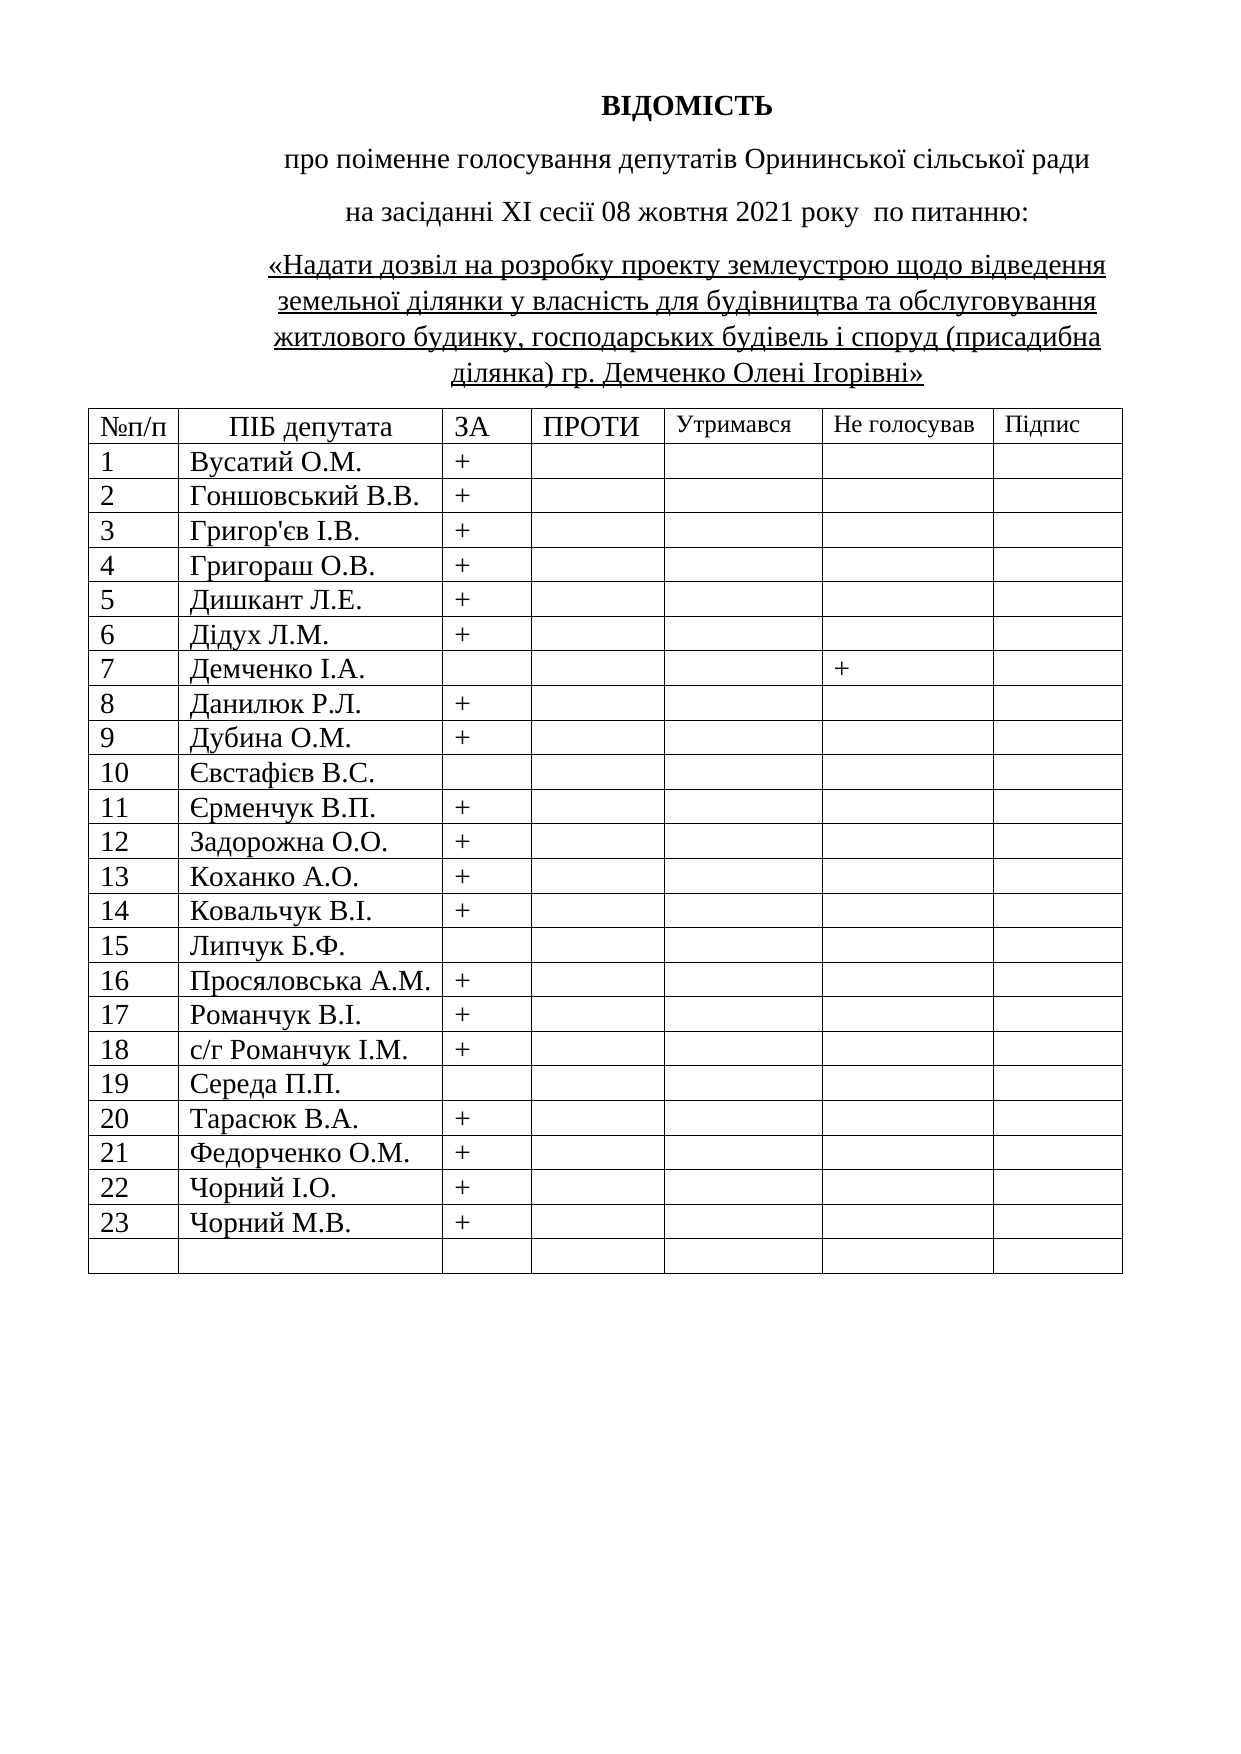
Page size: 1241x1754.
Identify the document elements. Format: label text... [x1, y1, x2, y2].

text про поіменне голосування депутатів Орининської сільської ради [223, 141, 1152, 175]
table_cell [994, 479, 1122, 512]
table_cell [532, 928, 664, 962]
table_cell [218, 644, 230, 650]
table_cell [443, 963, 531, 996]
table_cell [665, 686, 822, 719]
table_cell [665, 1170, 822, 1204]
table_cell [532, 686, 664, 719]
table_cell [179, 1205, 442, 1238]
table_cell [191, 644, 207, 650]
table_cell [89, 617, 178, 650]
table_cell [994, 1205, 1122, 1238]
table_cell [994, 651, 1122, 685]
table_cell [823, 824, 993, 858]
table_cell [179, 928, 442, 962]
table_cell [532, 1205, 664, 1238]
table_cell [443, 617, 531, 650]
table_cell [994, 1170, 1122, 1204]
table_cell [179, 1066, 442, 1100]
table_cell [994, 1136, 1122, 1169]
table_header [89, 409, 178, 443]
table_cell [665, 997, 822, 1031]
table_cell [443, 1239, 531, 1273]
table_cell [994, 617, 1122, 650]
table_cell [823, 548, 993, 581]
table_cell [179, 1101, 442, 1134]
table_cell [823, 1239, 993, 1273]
text ВІДОМІСТЬ [223, 88, 1152, 122]
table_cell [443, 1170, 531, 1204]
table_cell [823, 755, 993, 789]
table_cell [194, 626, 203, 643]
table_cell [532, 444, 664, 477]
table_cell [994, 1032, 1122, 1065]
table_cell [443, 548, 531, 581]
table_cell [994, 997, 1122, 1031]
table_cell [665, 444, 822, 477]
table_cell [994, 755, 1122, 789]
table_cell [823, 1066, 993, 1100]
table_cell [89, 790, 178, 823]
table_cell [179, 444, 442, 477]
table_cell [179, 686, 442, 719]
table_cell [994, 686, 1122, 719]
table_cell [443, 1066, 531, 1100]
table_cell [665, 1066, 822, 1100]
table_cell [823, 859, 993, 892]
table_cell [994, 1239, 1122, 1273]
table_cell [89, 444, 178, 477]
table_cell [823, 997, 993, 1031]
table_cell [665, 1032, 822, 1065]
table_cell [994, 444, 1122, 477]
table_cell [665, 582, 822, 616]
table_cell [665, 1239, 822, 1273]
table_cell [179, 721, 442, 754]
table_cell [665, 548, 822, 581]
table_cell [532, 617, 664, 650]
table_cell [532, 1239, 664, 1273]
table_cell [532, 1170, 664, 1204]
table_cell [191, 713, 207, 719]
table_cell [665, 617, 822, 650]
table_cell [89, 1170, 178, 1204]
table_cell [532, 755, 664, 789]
text «Надати дозвіл на розробку проекту землеустрою щодо відведення земельної ділянки у власність для будівництва та обслуговування житлового будинку, господарських будівель і споруд (присадибна ділянка) гр. Демченко Олені Ігорівні» [223, 247, 1152, 389]
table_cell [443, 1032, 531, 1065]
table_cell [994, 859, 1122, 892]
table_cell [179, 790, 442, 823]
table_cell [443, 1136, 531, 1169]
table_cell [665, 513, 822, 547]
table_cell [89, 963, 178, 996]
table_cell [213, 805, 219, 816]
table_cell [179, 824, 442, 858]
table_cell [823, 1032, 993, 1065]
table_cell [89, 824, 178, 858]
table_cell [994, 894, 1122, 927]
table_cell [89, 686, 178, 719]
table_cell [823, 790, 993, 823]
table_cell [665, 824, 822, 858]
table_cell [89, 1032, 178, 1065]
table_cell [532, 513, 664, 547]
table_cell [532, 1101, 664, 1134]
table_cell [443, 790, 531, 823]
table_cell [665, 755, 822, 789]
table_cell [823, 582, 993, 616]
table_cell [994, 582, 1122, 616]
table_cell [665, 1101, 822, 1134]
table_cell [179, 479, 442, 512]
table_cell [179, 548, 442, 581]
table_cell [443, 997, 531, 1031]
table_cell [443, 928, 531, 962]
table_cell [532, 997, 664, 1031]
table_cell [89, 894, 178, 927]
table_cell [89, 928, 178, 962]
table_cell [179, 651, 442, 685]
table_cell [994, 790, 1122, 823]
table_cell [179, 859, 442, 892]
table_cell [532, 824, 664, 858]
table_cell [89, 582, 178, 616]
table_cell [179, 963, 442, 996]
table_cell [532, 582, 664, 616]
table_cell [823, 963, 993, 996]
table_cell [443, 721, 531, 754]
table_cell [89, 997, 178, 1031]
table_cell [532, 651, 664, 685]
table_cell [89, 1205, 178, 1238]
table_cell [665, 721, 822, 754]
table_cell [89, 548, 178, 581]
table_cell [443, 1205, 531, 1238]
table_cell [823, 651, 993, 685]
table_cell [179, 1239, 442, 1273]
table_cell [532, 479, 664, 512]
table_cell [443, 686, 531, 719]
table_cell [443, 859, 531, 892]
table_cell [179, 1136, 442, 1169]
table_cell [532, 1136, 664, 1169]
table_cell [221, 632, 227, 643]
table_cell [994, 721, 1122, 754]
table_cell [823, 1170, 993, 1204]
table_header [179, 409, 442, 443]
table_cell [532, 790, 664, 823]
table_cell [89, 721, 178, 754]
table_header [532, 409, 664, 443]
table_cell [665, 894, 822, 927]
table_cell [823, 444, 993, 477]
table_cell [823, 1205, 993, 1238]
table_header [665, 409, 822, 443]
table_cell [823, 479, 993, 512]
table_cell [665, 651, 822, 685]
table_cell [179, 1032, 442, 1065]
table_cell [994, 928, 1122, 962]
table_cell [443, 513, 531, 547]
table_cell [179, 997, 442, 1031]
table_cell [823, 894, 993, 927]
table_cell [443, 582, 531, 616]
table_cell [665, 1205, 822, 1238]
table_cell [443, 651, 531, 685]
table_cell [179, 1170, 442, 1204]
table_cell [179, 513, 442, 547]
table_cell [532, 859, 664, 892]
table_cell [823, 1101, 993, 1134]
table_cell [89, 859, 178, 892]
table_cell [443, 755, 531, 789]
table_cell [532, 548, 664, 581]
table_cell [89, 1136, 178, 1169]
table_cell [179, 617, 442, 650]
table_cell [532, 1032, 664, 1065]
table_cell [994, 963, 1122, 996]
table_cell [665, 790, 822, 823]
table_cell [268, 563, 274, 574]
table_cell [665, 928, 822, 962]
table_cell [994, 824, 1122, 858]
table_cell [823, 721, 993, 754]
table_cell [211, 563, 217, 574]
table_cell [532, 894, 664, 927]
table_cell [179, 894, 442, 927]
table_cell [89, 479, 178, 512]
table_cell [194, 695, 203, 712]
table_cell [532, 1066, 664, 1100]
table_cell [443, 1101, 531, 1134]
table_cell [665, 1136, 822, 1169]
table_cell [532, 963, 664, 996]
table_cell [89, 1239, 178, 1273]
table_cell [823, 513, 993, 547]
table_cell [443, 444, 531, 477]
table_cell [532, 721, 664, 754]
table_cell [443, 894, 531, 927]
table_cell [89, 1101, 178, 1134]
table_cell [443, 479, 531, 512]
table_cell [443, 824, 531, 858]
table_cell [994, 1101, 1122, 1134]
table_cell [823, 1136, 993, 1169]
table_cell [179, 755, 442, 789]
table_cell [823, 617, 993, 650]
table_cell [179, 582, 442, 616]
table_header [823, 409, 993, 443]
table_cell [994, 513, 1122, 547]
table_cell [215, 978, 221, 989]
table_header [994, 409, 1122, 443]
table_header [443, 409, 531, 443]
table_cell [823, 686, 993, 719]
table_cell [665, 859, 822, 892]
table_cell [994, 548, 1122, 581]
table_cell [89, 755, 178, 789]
text на засіданні XI сесії 08 жовтня 2021 року по питанню: [223, 194, 1152, 228]
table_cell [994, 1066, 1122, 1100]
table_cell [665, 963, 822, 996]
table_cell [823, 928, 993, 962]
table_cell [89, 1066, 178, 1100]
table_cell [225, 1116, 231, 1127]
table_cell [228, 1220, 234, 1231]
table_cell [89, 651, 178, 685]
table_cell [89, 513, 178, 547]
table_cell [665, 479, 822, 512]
